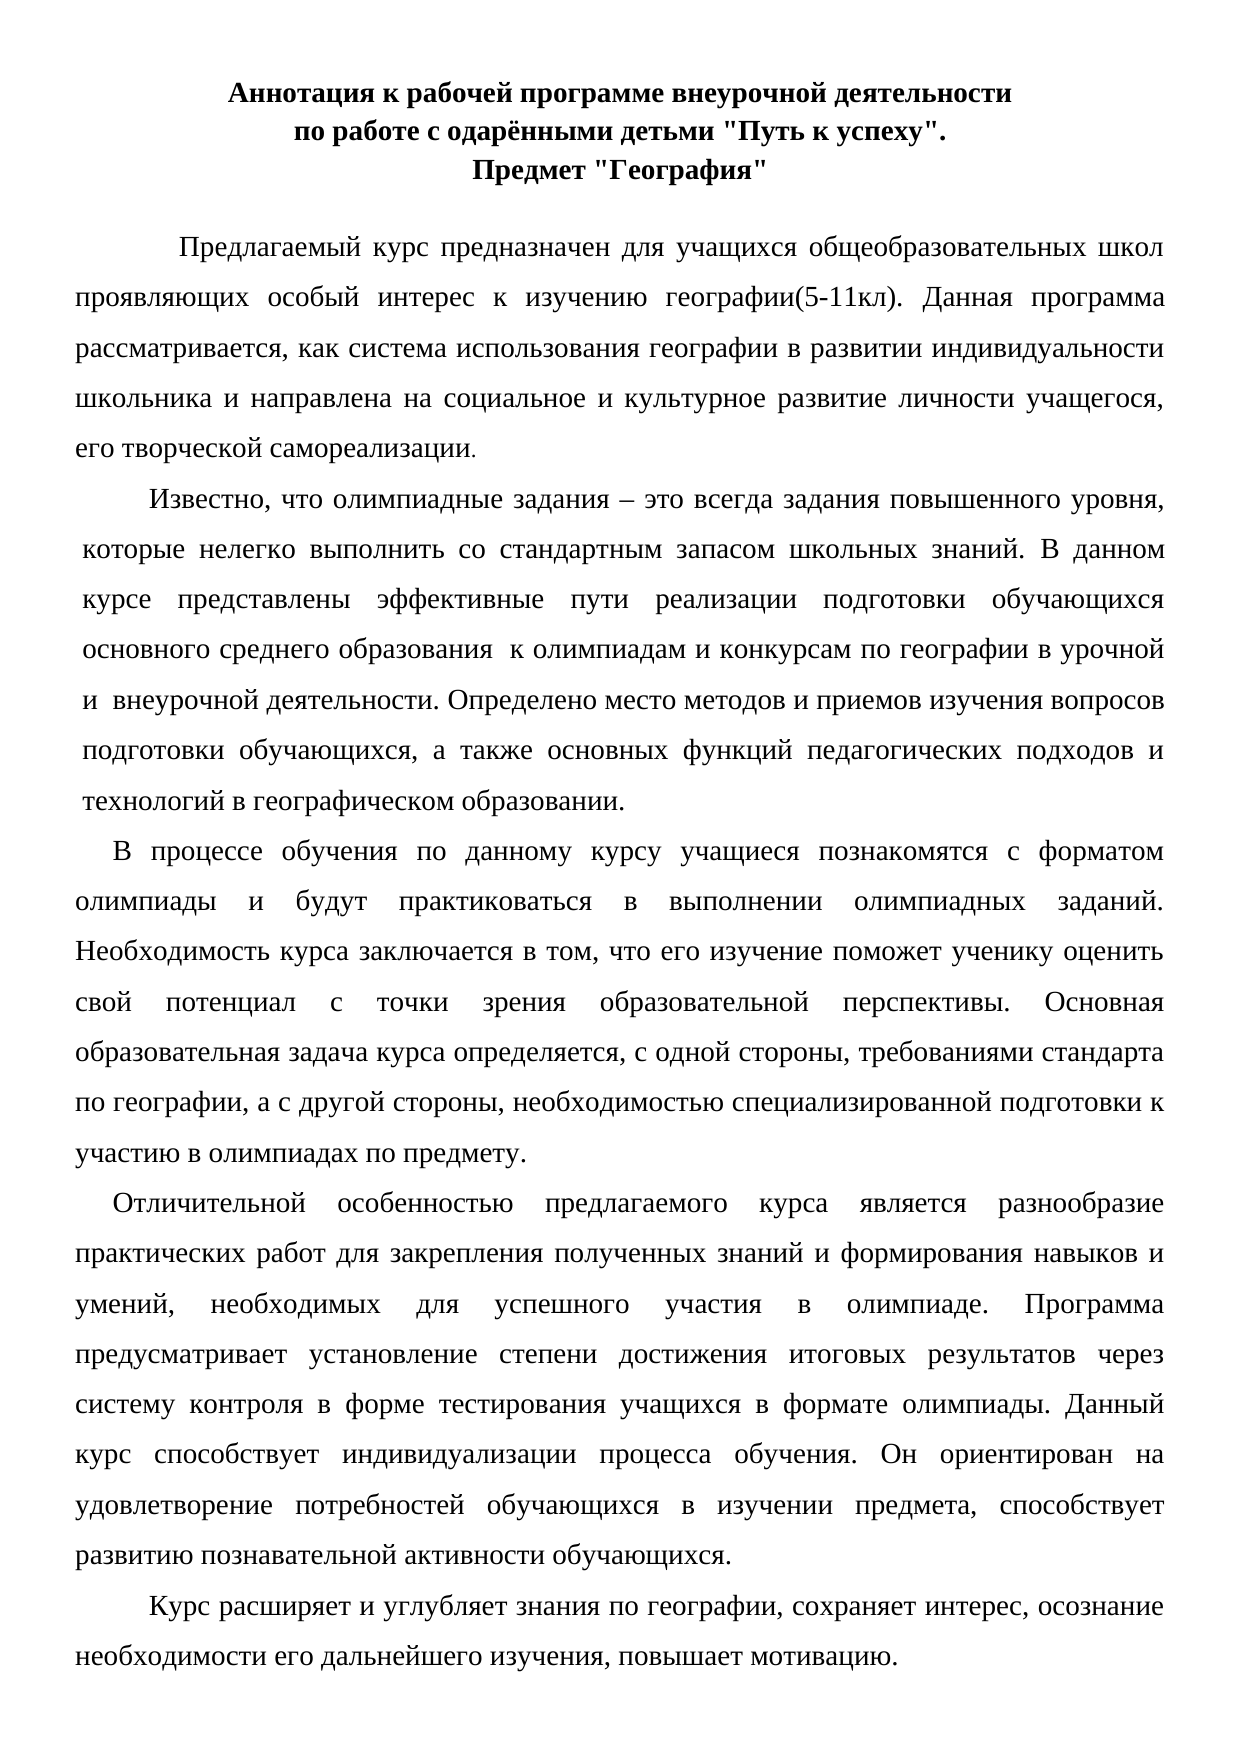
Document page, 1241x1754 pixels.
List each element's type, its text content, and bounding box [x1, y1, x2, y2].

text Известно, что олимпиадные задания – это всегда задания повышенного уровня, которые нелегко выполнить со стандартным запасом школьных знаний. В данном курсе представлены эффективные пути реализации подготовки обучающихся основного среднего образования к олимпиадам и конкурсам по географии в урочной и внеурочной деятельности. Определено место методов и приемов изучения вопросов подготовки обучающихся, а также основных функций педагогических подходов и технологий в географическом образовании. [82, 481, 1165, 816]
text Аннотация к рабочей программе внеурочной деятельности [75, 75, 1165, 108]
text В процессе обучения по данному курсу учащиеся познакомятся с форматом олимпиады и будут практиковаться в выполнении олимпиадных заданий. Необходимость курса заключается в том, что его изучение поможет ученику оценить свой потенциал с точки зрения образовательной перспективы. Основная образовательная задача курса определяется, с одной стороны, требованиями стандарта по географии, а с другой стороны, необходимостью специализированной подготовки к участию в олимпиадах по предмету. [75, 833, 1165, 1168]
text Предлагаемый курс предназначен для учащихся общеобразовательных школ проявляющих особый интерес к изучению географии(5-11кл). Данная программа рассматривается, как система использования географии в развитии индивидуальности школьника и направлена на социальное и культурное развитие личности учащегося, его творческой самореализации. [75, 229, 1165, 464]
text Отличительной особенностью предлагаемого курса является разнообразие практических работ для закрепления полученных знаний и формирования навыков и умений, необходимых для успешного участия в олимпиаде. Программа предусматривает установление степени достижения итоговых результатов через систему контроля в форме тестирования учащихся в формате олимпиады. Данный курс способствует индивидуализации процесса обучения. Он ориентирован на удовлетворение потребностей обучающихся в изучении предмета, способствует развитию познавательной активности обучающихся. [75, 1185, 1165, 1571]
text по работе с одарёнными детьми "Путь к успеху". [75, 113, 1165, 147]
text Предмет "География" [75, 152, 1165, 186]
text Курс расширяет и углубляет знания по географии, сохраняет интерес, осознание необходимости его дальнейшего изучения, повышает мотивацию. [75, 1588, 1165, 1671]
